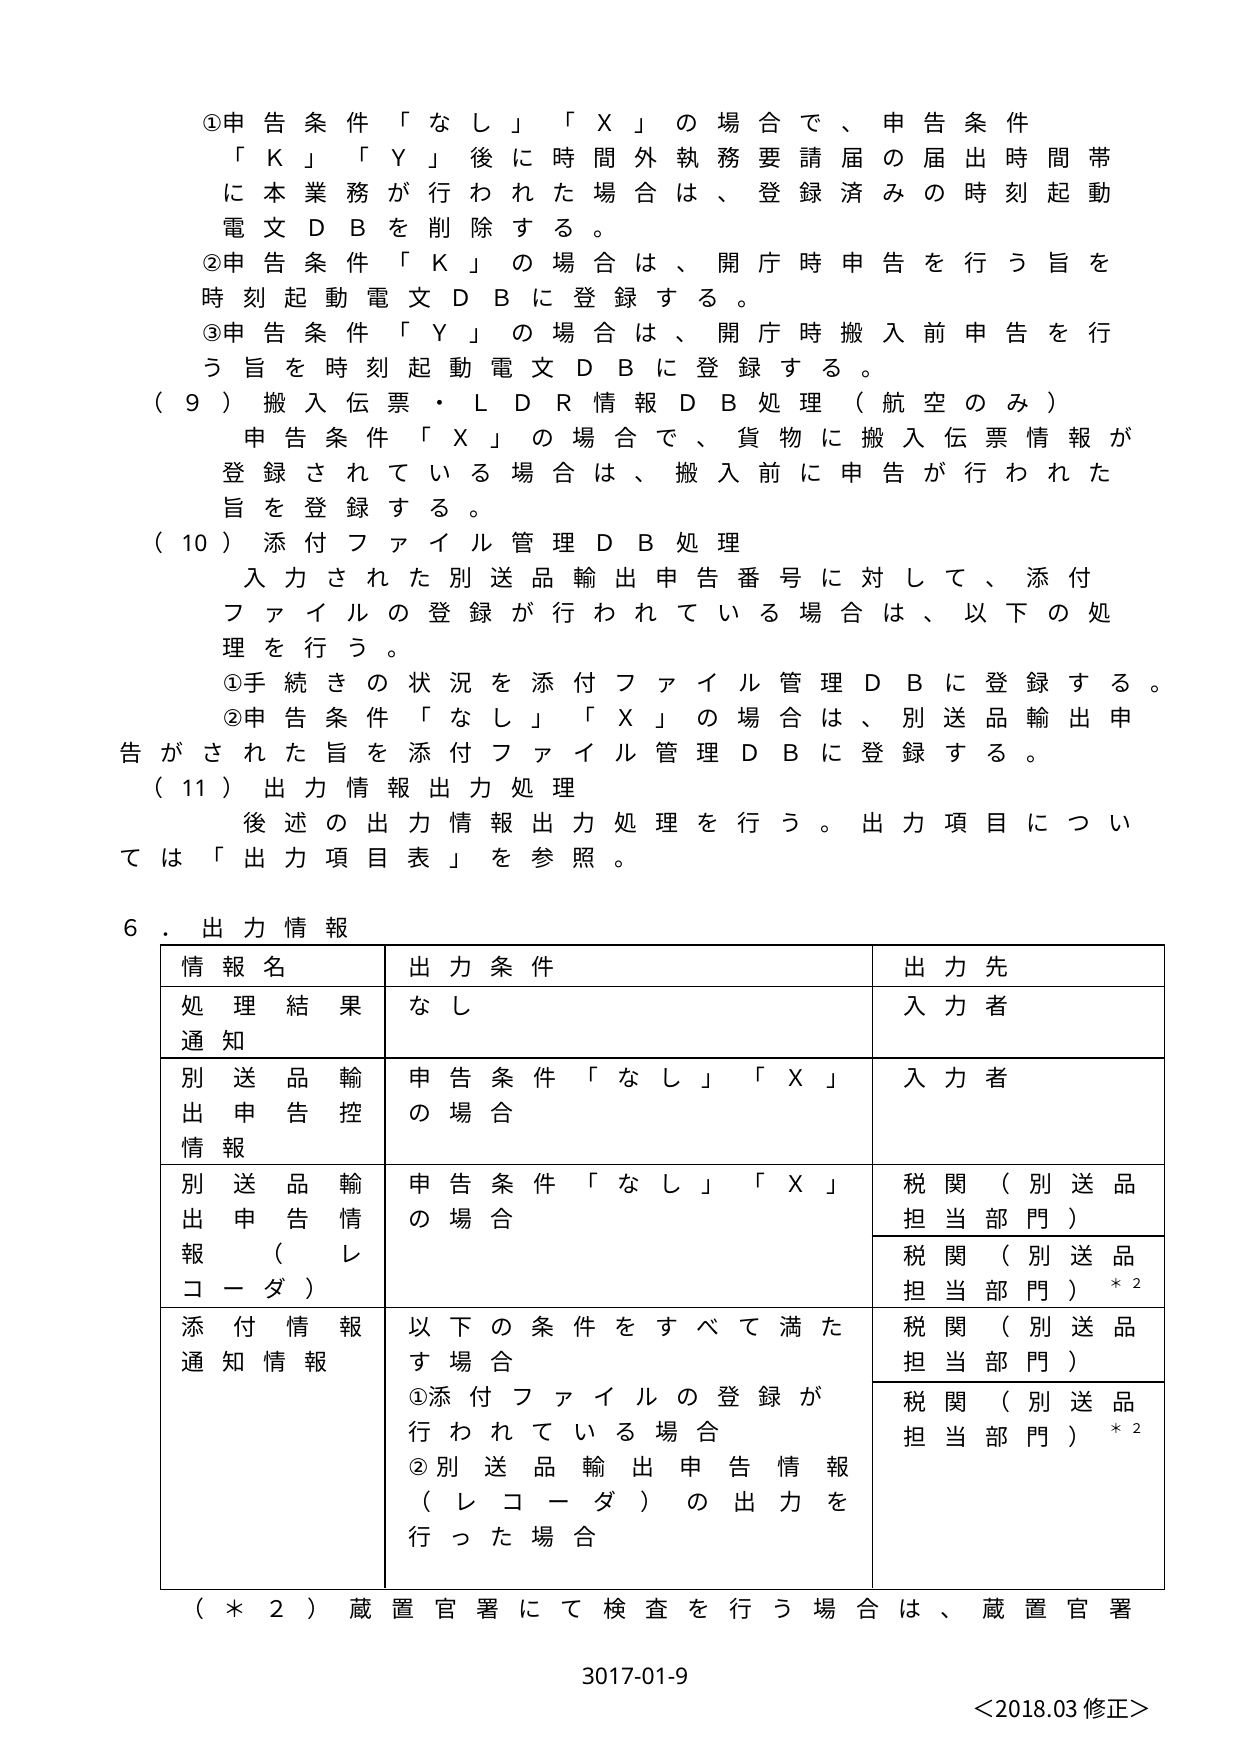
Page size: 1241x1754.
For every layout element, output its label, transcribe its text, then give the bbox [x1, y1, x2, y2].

text ②申告条件「Ｋ」の場合は、開庁時申告を行う旨を時刻起動電文ＤＢに登録する。 [197, 244, 1150, 314]
table_cell 以下の条件をすべて満たす場合 ①添付ファイルの登録が行われている場合 ②別送品輸出申告情報（レコーダ）の出力を行った場合 [386, 1308, 872, 1588]
text 申告条件「Ｘ」の場合で、貨物に搬入伝票情報が登録されている場合は、搬入前に申告が行われた旨を登録する。 [202, 419, 1150, 524]
table_cell 入力者 [873, 1059, 1164, 1164]
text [119, 1590, 1150, 1625]
text （９）搬入伝票・ＬＤＲ情報ＤＢ処理（航空のみ） [119, 384, 1150, 419]
table_cell 税関（別送品担当部門）＊２ [873, 1237, 1164, 1307]
table_header 出力条件 [386, 946, 872, 986]
table_cell 添付情報通知情報 [161, 1308, 384, 1588]
text ６．出力情報 [119, 909, 1150, 944]
table_cell 別送品輸出申告控情報 [161, 1059, 384, 1164]
text ③申告条件「Ｙ」の場合は、開庁時搬入前申告を行う旨を時刻起動電文ＤＢに登録する。 [197, 314, 1150, 384]
table_cell なし [386, 987, 872, 1057]
table_cell 処理結果通知 [161, 987, 384, 1057]
table_cell 入力者 [873, 987, 1164, 1057]
table_header 出力先 [873, 946, 1164, 986]
table_cell 税関（別送品担当部門） [873, 1308, 1164, 1381]
table_cell 申告条件「なし」「Ｘ」の場合 [386, 1165, 872, 1307]
table_header 情報名 [161, 946, 384, 986]
table_cell 申告条件「なし」「Ｘ」の場合 [386, 1059, 872, 1164]
text ①申告条件「なし」「Ｘ」の場合で、申告条件「Ｋ」「Ｙ」後に時間外執務要請届の届出時間帯に本業務が行われた場合は、登録済みの時刻起動電文ＤＢを削除する。 [197, 104, 1150, 244]
text （10）添付ファイル管理ＤＢ処理 [119, 524, 1150, 559]
text 後述の出力情報出力処理を行う。出力項目については「出力項目表」を参照。 [119, 804, 1150, 874]
table_cell 税関（別送品担当部門）＊２ [873, 1383, 1164, 1588]
table_cell 別送品輸出申告情報（レコーダ） [161, 1165, 384, 1307]
text 入力された別送品輸出申告番号に対して、添付ファイルの登録が行われている場合は、以下の処理を行う。 [202, 559, 1150, 664]
table_cell 税関（別送品担当部門） [873, 1165, 1164, 1235]
text ②申告条件「なし」「Ｘ」の場合は、別送品輸出申告がされた旨を添付ファイル管理ＤＢに登録する。 [119, 699, 1150, 769]
text ①手続きの状況を添付ファイル管理ＤＢに登録する。 [119, 664, 1150, 699]
text （11）出力情報出力処理 [119, 769, 1150, 804]
